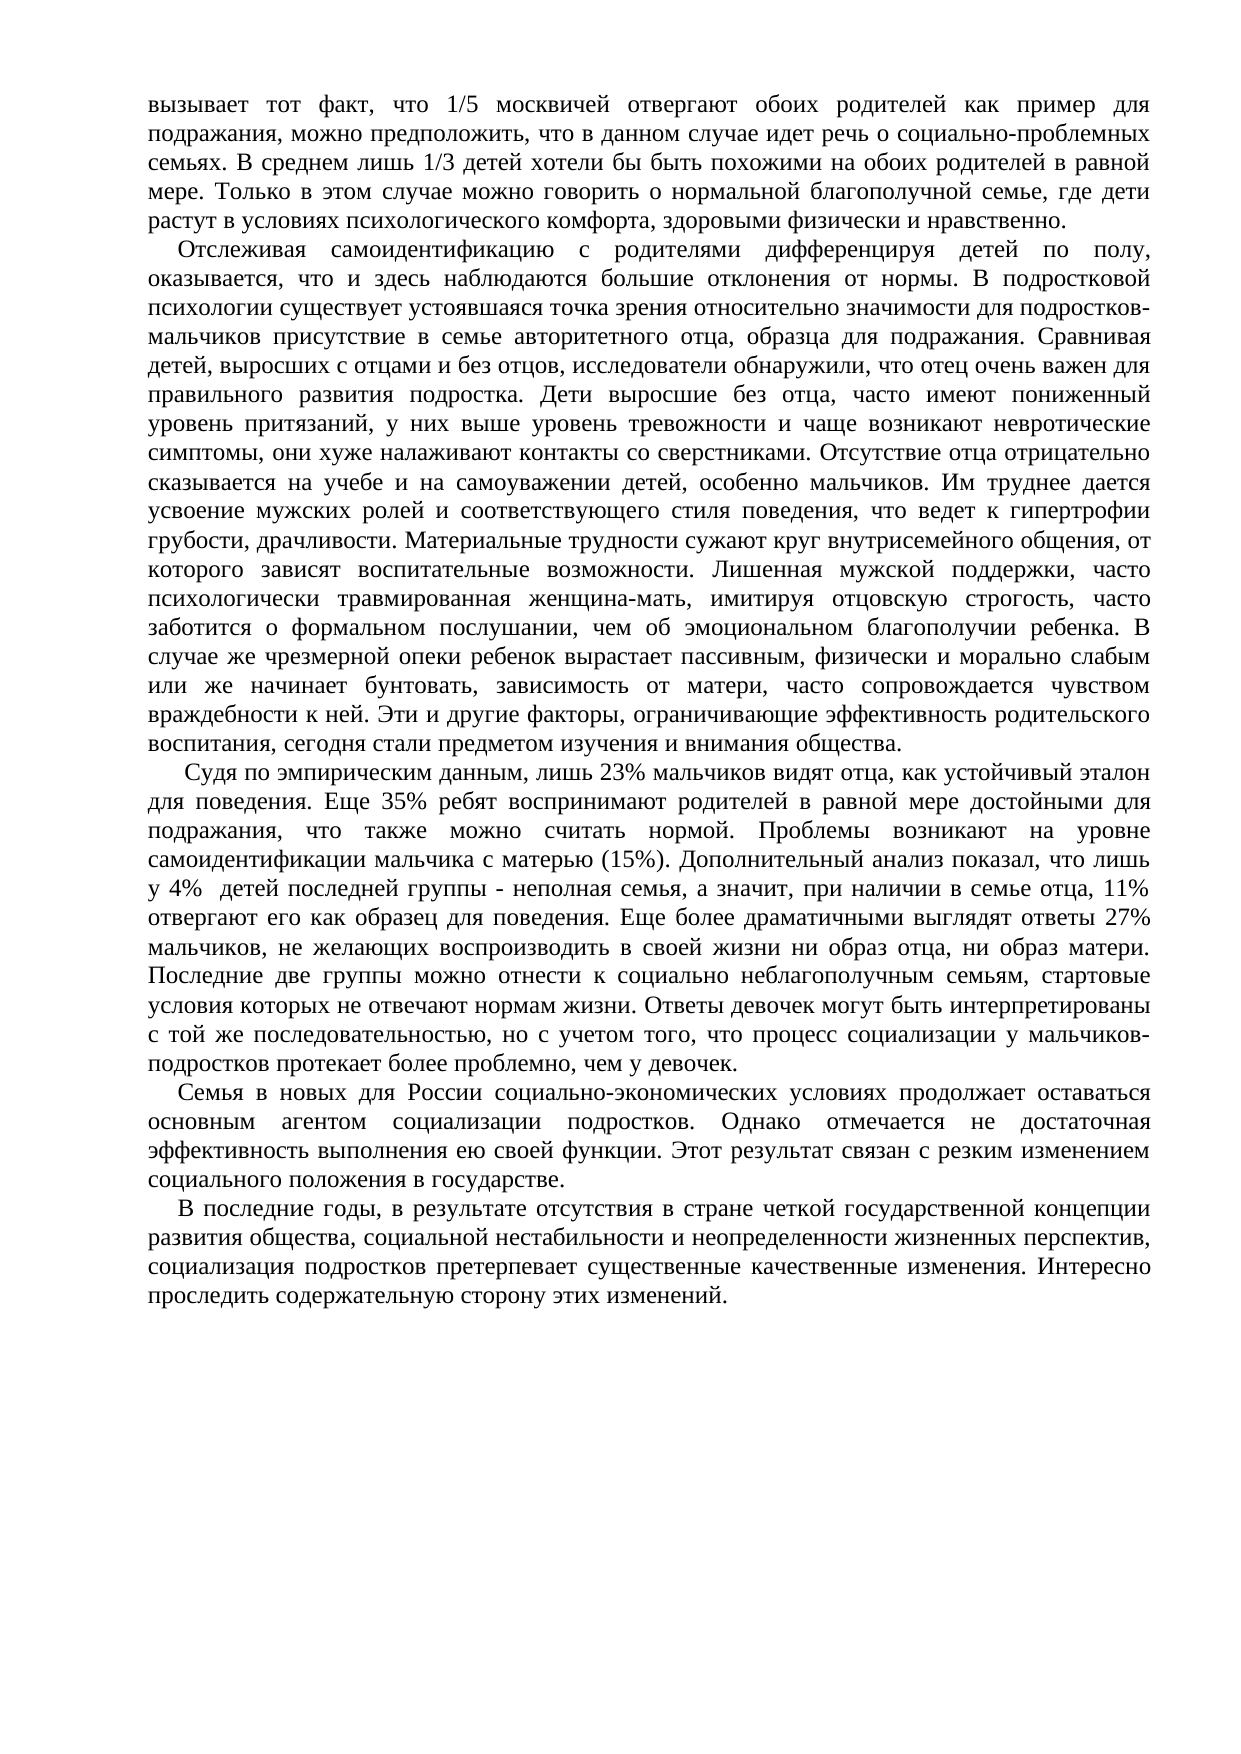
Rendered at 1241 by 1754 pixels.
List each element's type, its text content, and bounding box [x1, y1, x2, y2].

text Отслеживая самоидентификацию с родителями дифференцируя детей по полу, оказывается, что и здесь наблюдаются большие отклонения от нормы. В подростковой психологии существует устоявшаяся точка зрения относительно значимости для подростков-мальчиков присутствие в семье авторитетного отца, образца для подражания. Сравнивая детей, выросших с отцами и без отцов, исследователи обнаружили, что отец очень важен для правильного развития подростка. Дети выросшие без отца, часто имеют пониженный уровень притязаний, у них выше уровень тревожности и чаще возникают невротические симптомы, они хуже налаживают контакты со сверстниками. Отсутствие отца отрицательно сказывается на учебе и на самоуважении детей, особенно мальчиков. Им труднее дается усвоение мужских ролей и соответствующего стиля поведения, что ведет к гипертрофии грубости, драчливости. Материальные трудности сужают круг внутрисемейного общения, от которого зависят воспитательные возможности. Лишенная мужской поддержки, часто психологически травмированная женщина-мать, имитируя отцовскую строгость, часто заботится о формальном послушании, чем об эмоциональном благополучии ребенка. В случае же чрезмерной опеки ребенок вырастает пассивным, физически и морально слабым или же начинает бунтовать, зависимость от матери, часто сопровождается чувством враждебности к ней. Эти и другие факторы, ограничивающие эффективность родительского воспитания, сегодня стали предметом изучения и внимания общества. [148, 234, 1152, 757]
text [148, 88, 1152, 234]
text Судя по эмпирическим данным, лишь 23% мальчиков видят отца, как устойчивый эталон для поведения. Еще 35% ребят воспринимают родителей в равной мере достойными для подражания, что также можно считать нормой. Проблемы возникают на уровне самоидентификации мальчика с матерью (15%). Дополнительный анализ показал, что лишь у 4% детей последней группы - неполная семья, а значит, при наличии в семье отца, 11% отвергают его как образец для поведения. Еще более драматичными выглядят ответы 27% мальчиков, не желающих воспроизводить в своей жизни ни образ отца, ни образ матери. Последние две группы можно отнести к социально неблагополучным семьям, стартовые условия которых не отвечают нормам жизни. Ответы девочек могут быть интерпретированы с той же последовательностью, но с учетом того, что процесс социализации у мальчиков-подростков протекает более проблемно, чем у девочек. [148, 757, 1152, 1077]
text Семья в новых для России социально-экономических условиях продолжает оставаться основным агентом социализации подростков. Однако отмечается не достаточная эффективность выполнения ею своей функции. Этот результат связан с резким изменением социального положения в государстве. [148, 1077, 1152, 1193]
text В последние годы, в результате отсутствия в стране четкой государственной концепции развития общества, социальной нестабильности и неопределенности жизненных перспектив, социализация подростков претерпевает существенные качественные изменения. Интересно проследить содержательную сторону этих изменений. [148, 1193, 1152, 1309]
